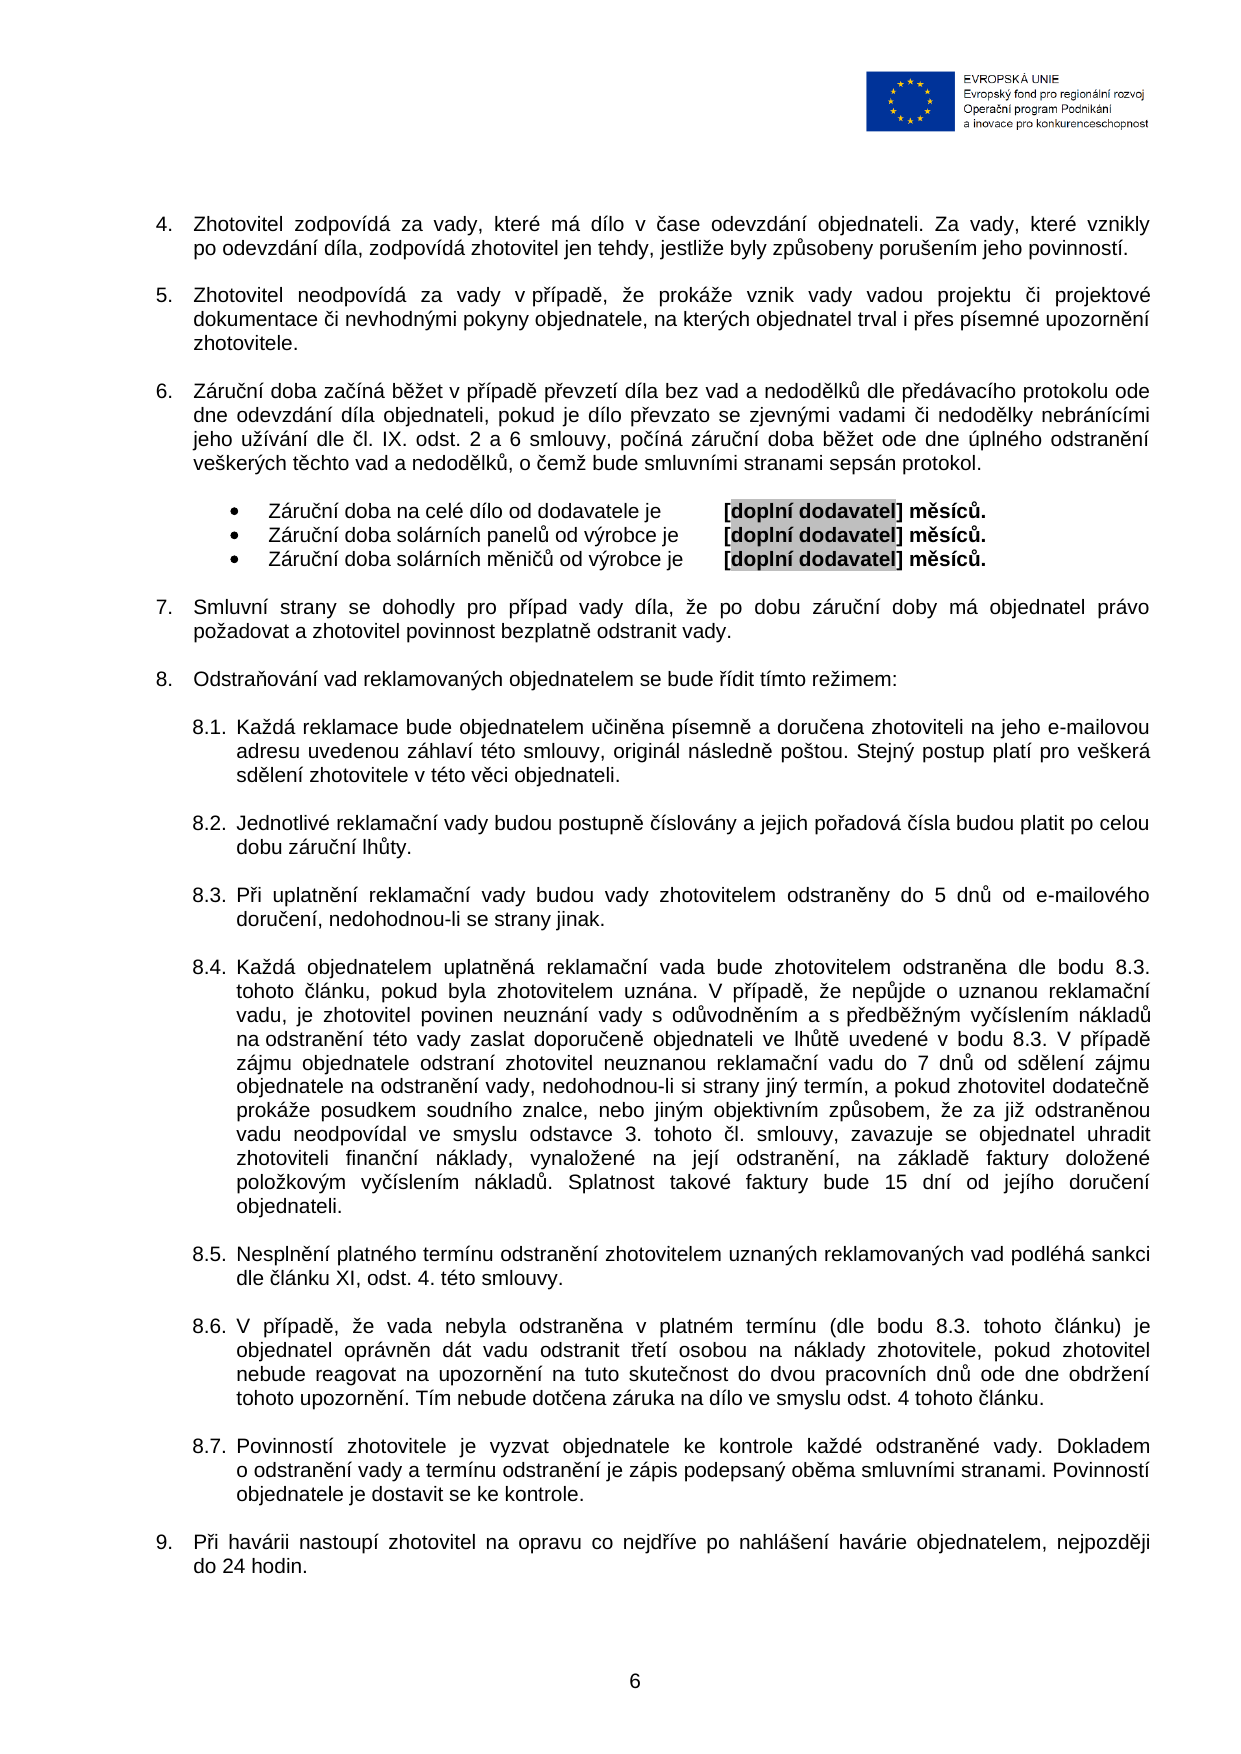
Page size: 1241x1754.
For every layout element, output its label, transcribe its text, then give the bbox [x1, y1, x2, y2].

list Odstraňování vad reklamovaných objednatelem se bude řídit tímto režimem: [156, 667, 1152, 691]
list Zhotovitel neodpovídá za vady v případě, že prokáže vznik vady vadou projektu či projektové dokumentace či nevhodnými pokyny objednatele, na kterých objednatel trval i přes písemné upozornění zhotovitele. [156, 283, 1152, 355]
list Každá reklamace bude objednatelem učiněna písemně a doručena zhotoviteli na jeho e-mailovou adresu uvedenou záhlaví této smlouvy, originál následně poštou. Stejný postup platí pro veškerá sdělení zhotovitele v této věci objednateli. [192, 715, 1152, 787]
list Záruční doba solárních měničů od výrobce je [doplní dodavatel] měsíců. [896, 547, 1152, 571]
picture [862, 59, 1152, 149]
list Jednotlivé reklamační vady budou postupně číslovány a jejich pořadová čísla budou platit po celou dobu záruční lhůty. [192, 811, 1152, 859]
list Záruční doba začíná běžet v případě převzetí díla bez vad a nedodělků dle předávacího protokolu ode dne odevzdání díla objednateli, pokud je dílo převzato se zjevnými vadami či nedodělky nebránícími jeho užívání dle čl. IX. odst. 2 a 6 smlouvy, počíná záruční doba běžet ode dne úplného odstranění veškerých těchto vad a nedodělků, o čemž bude smluvními stranami sepsán protokol. [156, 379, 1152, 475]
list V případě, že vada nebyla odstraněna v platném termínu (dle bodu 8.3. tohoto článku) je objednatel oprávněn dát vadu odstranit třetí osobou na náklady zhotovitele, pokud zhotovitel nebude reagovat na upozornění na tuto skutečnost do dvou pracovních dnů ode dne obdržení tohoto upozornění. Tím nebude dotčena záruka na dílo ve smyslu odst. 4 tohoto článku. [192, 1314, 1152, 1410]
list Záruční doba na celé dílo od dodavatele je [doplní dodavatel] měsíců. [896, 499, 1152, 523]
list Smluvní strany se dohodly pro případ vady díla, že po dobu záruční doby má objednatel právo požadovat a zhotovitel povinnost bezplatně odstranit vady. [156, 595, 1152, 643]
list Nesplnění platného termínu odstranění zhotovitelem uznaných reklamovaných vad podléhá sankci dle článku XI, odst. 4. této smlouvy. [192, 1242, 1152, 1290]
list Záruční doba solárních panelů od výrobce je [doplní dodavatel] měsíců. [896, 523, 1152, 547]
list Záruční doba na celé dílo od dodavatele je [doplní dodavatel] měsíců. [231, 499, 731, 523]
list Povinností zhotovitele je vyzvat objednatele ke kontrole každé odstraněné vady. Dokladem o odstranění vady a termínu odstranění je zápis podepsaný oběma smluvními stranami. Povinností objednatele je dostavit se ke kontrole. [192, 1434, 1152, 1506]
list Každá objednatelem uplatněná reklamační vada bude zhotovitelem odstraněna dle bodu 8.3. tohoto článku, pokud byla zhotovitelem uznána. V případě, že nepůjde o uznanou reklamační vadu, je zhotovitel povinen neuznání vady s odůvodněním a s předběžným vyčíslením nákladů na odstranění této vady zaslat doporučeně objednateli ve lhůtě uvedené v bodu 8.3. V případě zájmu objednatele odstraní zhotovitel neuznanou reklamační vadu do 7 dnů od sdělení zájmu objednatele na odstranění vady, nedohodnou-li si strany jiný termín, a pokud zhotovitel dodatečně prokáže posudkem soudního znalce, nebo jiným objektivním způsobem, že za již odstraněnou vadu neodpovídal ve smyslu odstavce 3. tohoto čl. smlouvy, zavazuje se objednatel uhradit zhotoviteli finanční náklady, vynaložené na její odstranění, na základě faktury doložené položkovým vyčíslením nákladů. Splatnost takové faktury bude 15 dní od jejího doručení objednateli. [192, 954, 1152, 1218]
list Při havárii nastoupí zhotovitel na opravu co nejdříve po nahlášení havárie objednatelem, nejpozději do 24 hodin. [156, 1529, 1152, 1577]
list Záruční doba solárních měničů od výrobce je [doplní dodavatel] měsíců. [231, 547, 731, 571]
list Zhotovitel zodpovídá za vady, které má dílo v čase odevzdání objednateli. Za vady, které vznikly po odevzdání díla, zodpovídá zhotovitel jen tehdy, jestliže byly způsobeny porušením jeho povinností. [156, 211, 1152, 259]
list Při uplatnění reklamační vady budou vady zhotovitelem odstraněny do 5 dnů od e-mailového doručení, nedohodnou-li se strany jinak. [192, 883, 1152, 931]
list Záruční doba solárních panelů od výrobce je [doplní dodavatel] měsíců. [231, 523, 731, 547]
